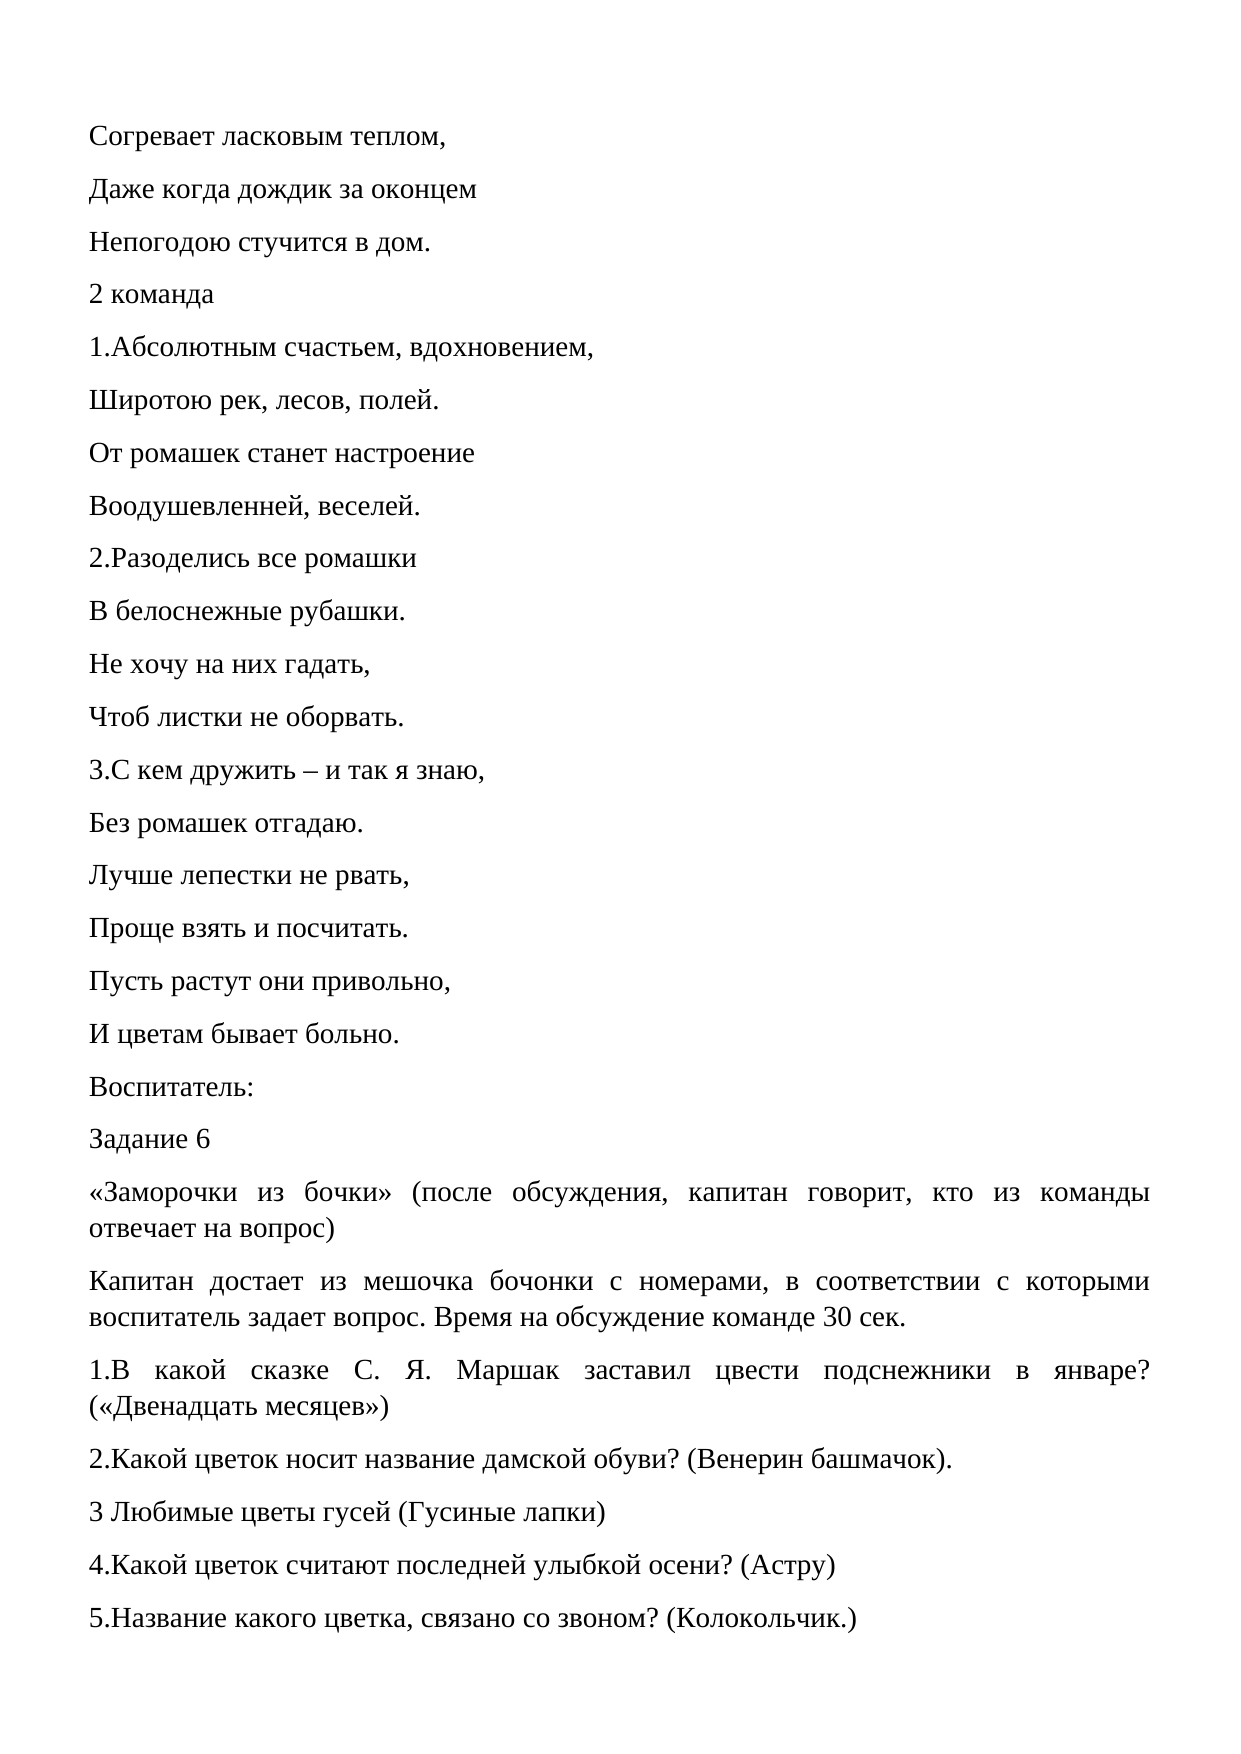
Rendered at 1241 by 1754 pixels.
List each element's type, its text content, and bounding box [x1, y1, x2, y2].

text В белоснежные рубашки. [89, 593, 1152, 627]
text Воодушевленней, веселей. [89, 488, 1152, 521]
text 1.В какой сказке С. Я. Маршак заставил цвести подснежники в январе? («Двенадцать месяцев») [89, 1352, 1152, 1422]
text 2.Какой цветок носит название дамской обуви? (Венерин башмачок). [89, 1441, 1152, 1475]
text Лучше лепестки не рвать, [89, 857, 1152, 891]
text И цветам бывает больно. [89, 1016, 1152, 1049]
text Широтою рек, лесов, полей. [89, 382, 1152, 416]
text От ромашек станет настроение [89, 435, 1152, 468]
text Проще взять и посчитать. [89, 910, 1152, 944]
text Без ромашек отгадаю. [89, 805, 1152, 838]
text Чтоб листки не оборвать. [89, 699, 1152, 733]
text 5.Название какого цветка, связано со звоном? (Колокольчик.) [89, 1600, 1152, 1633]
text 2 команда [89, 277, 1152, 310]
text Воспитатель: [89, 1069, 1152, 1102]
text Согревает ласковым теплом, [89, 118, 1152, 152]
text Не хочу на них гадать, [89, 646, 1152, 680]
text Пусть растут они привольно, [89, 963, 1152, 997]
text «Заморочки из бочки» (после обсуждения, капитан говорит, кто из команды отвечает на вопрос) [89, 1174, 1152, 1244]
text Непогодою стучится в дом. [89, 224, 1152, 257]
text 3 Любимые цветы гусей (Гусиные лапки) [89, 1494, 1152, 1528]
text 3.С кем дружить – и так я знаю, [89, 752, 1152, 785]
text 2.Разоделись все ромашки [89, 541, 1152, 574]
text Задание 6 [89, 1122, 1152, 1155]
text 4.Какой цветок считают последней улыбкой осени? (Астру) [89, 1547, 1152, 1580]
text Даже когда дождик за оконцем [89, 171, 1152, 204]
text 1.Абсолютным счастьем, вдохновением, [89, 329, 1152, 363]
text Капитан достает из мешочка бочонки с номерами, в соответствии с которыми воспитатель задает вопрос. Время на обсуждение команде 30 сек. [89, 1263, 1152, 1333]
